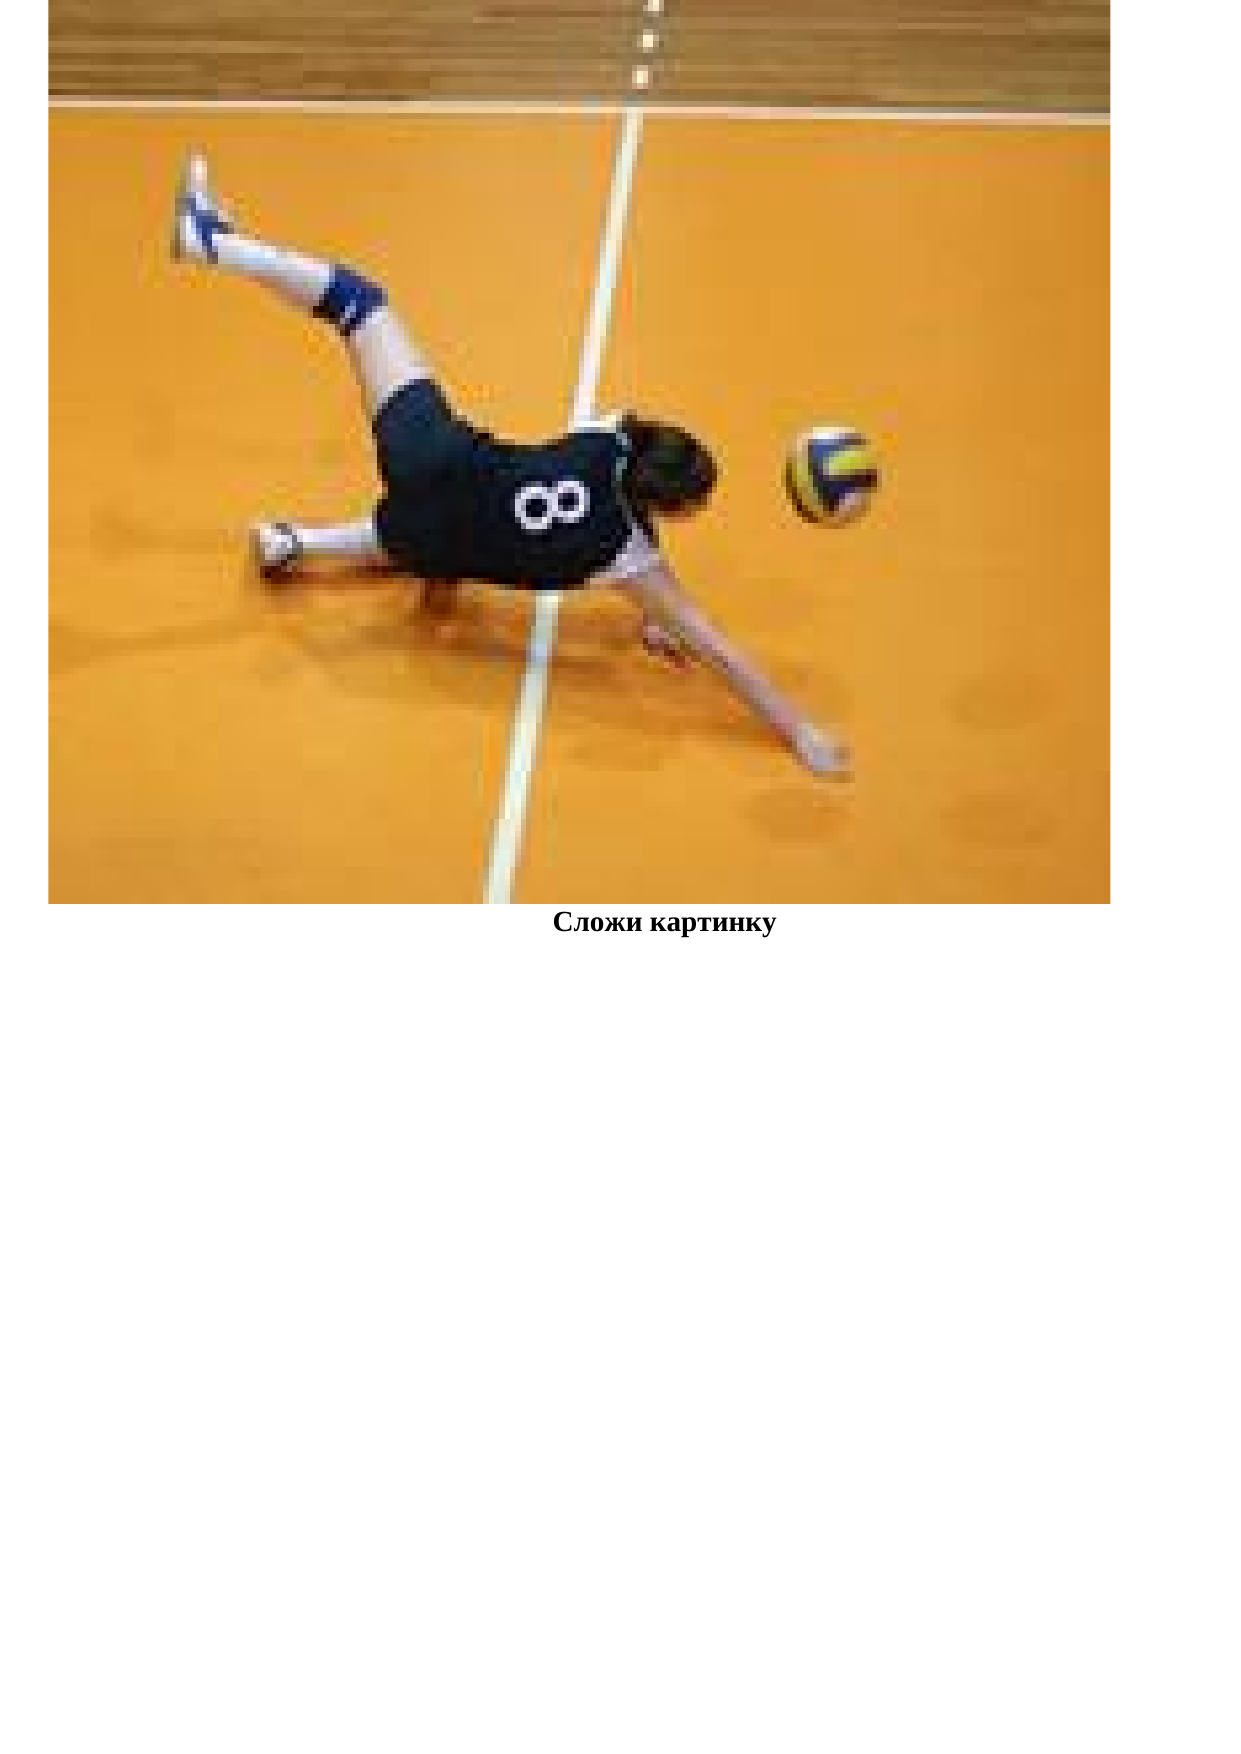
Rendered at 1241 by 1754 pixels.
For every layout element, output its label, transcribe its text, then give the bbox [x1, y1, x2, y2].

picture [48, 0, 1111, 904]
text Сложи картинку [177, 118, 1152, 937]
